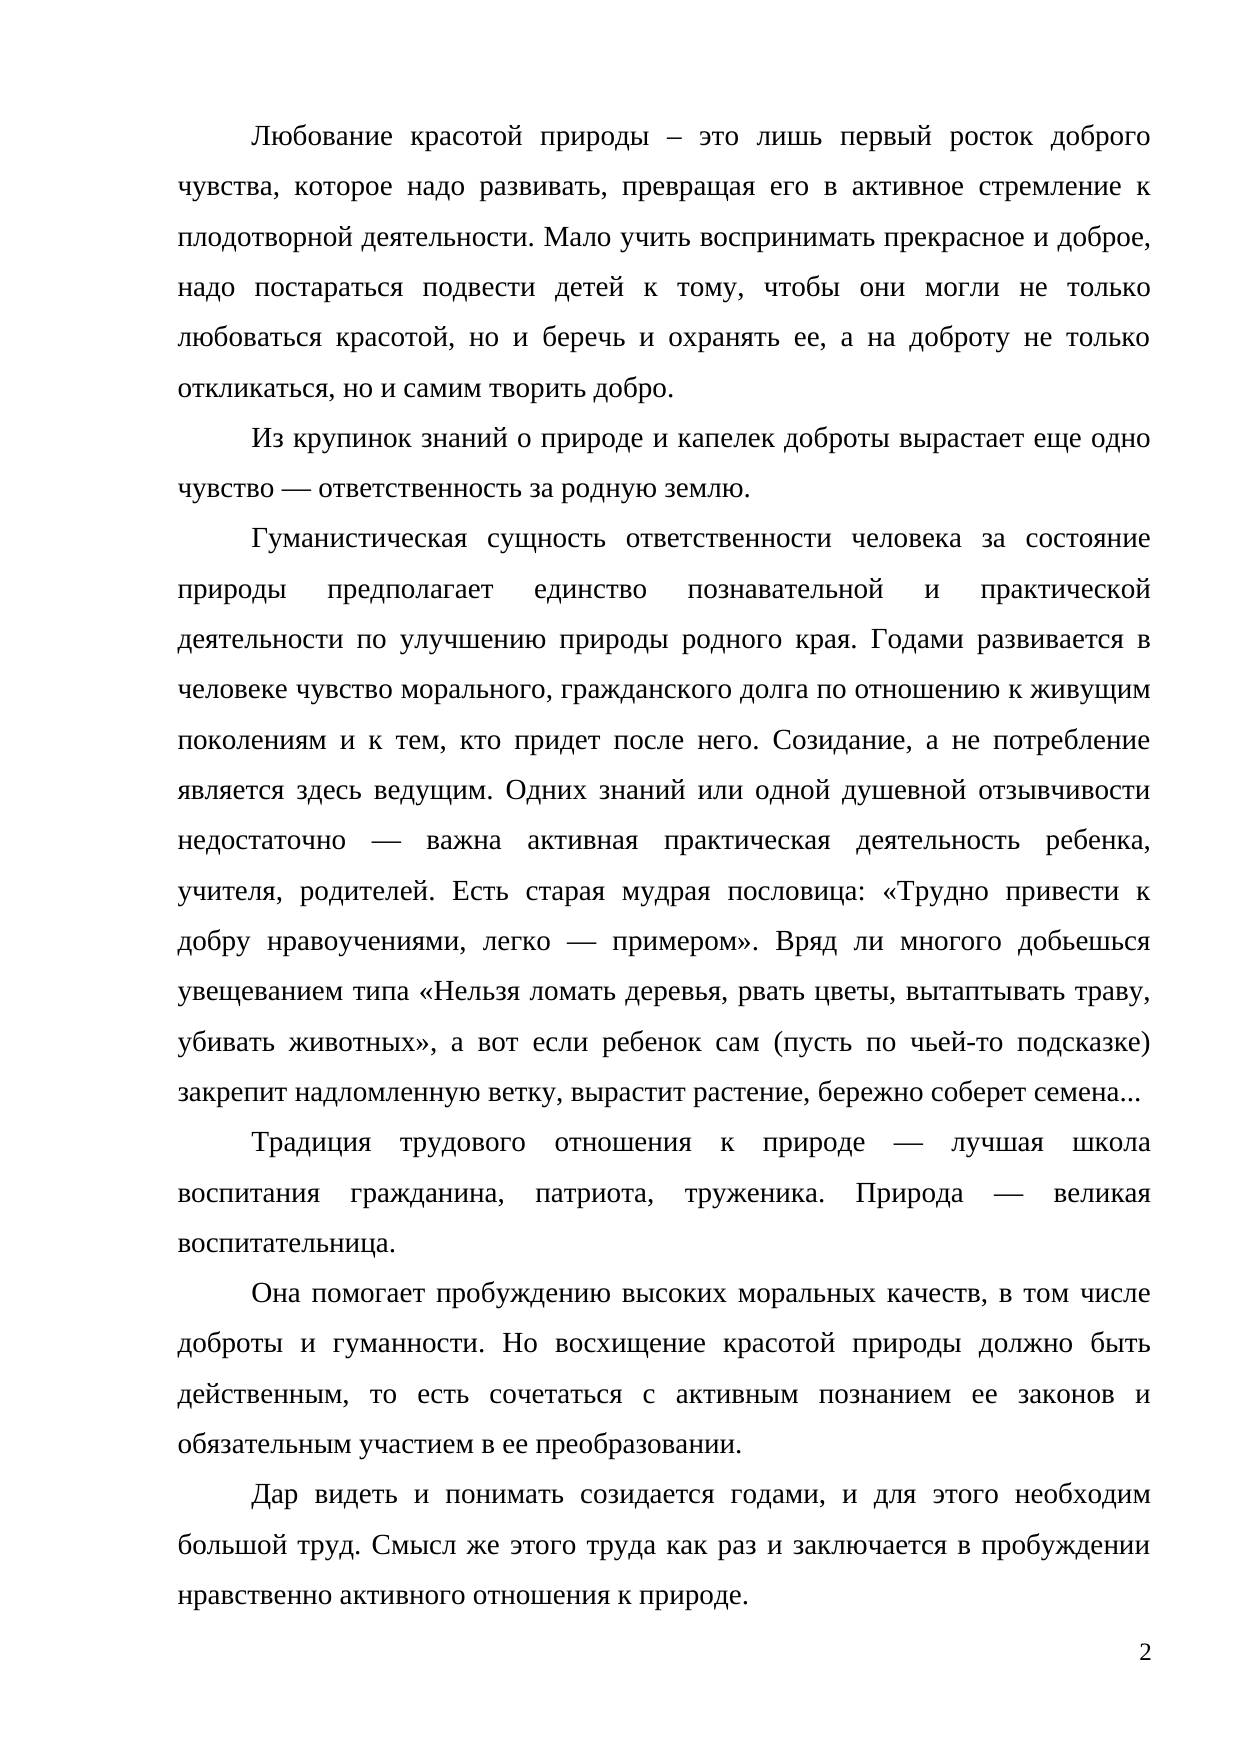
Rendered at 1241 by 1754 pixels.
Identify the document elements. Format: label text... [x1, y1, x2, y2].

text Она помогает пробуждению высоких моральных качеств, в том числе доброты и гуманности. Но восхищение красотой природы должно быть действенным, то есть сочетаться с активным познанием ее законов и обязательным участием в ее преобразовании. [177, 1275, 1152, 1460]
text Из крупинок знаний о природе и капелек доброты вырастает еще одно чувство — ответственность за родную землю. [177, 420, 1152, 504]
text Дар видеть и понимать созидается годами, и для этого необходим большой труд. Смысл же этого труда как раз и заключается в пробуждении нравственно активного отношения к природе. [177, 1477, 1152, 1611]
text Гуманистическая сущность ответственности человека за состояние природы предполагает единство познавательной и практической деятельности по улучшению природы родного края. Годами развивается в человеке чувство морального, гражданского долга по отношению к живущим поколениям и к тем, кто придет после него. Созидание, а не потребление является здесь ведущим. Одних знаний или одной душевной отзывчивости недостаточно — важна активная практическая деятельность ребенка, учителя, родителей. Есть старая мудрая пословица: «Трудно привести к добру нравоучениями, легко — примером». Вряд ли многого добьешься увещеванием типа «Нельзя ломать деревья, рвать цветы, вытаптывать траву, убивать животных», а вот если ребенок сам (пусть по чьей-то подсказке) закрепит надломленную ветку, вырастит растение, бережно соберет семена... [177, 521, 1152, 1108]
text Традиция трудового отношения к природе — лучшая школа воспитания гражданина, патриота, труженика. Природа — великая воспитательница. [177, 1124, 1152, 1258]
text Любование красотой природы – это лишь первый росток доброго чувства, которое надо развивать, превращая его в активное стремление к плодотворной деятельности. Мало учить воспринимать прекрасное и доброе, надо постараться подвести детей к тому, чтобы они могли не только любоваться красотой, но и беречь и охранять ее, а на доброту не только откликаться, но и самим творить добро. [177, 118, 1152, 403]
